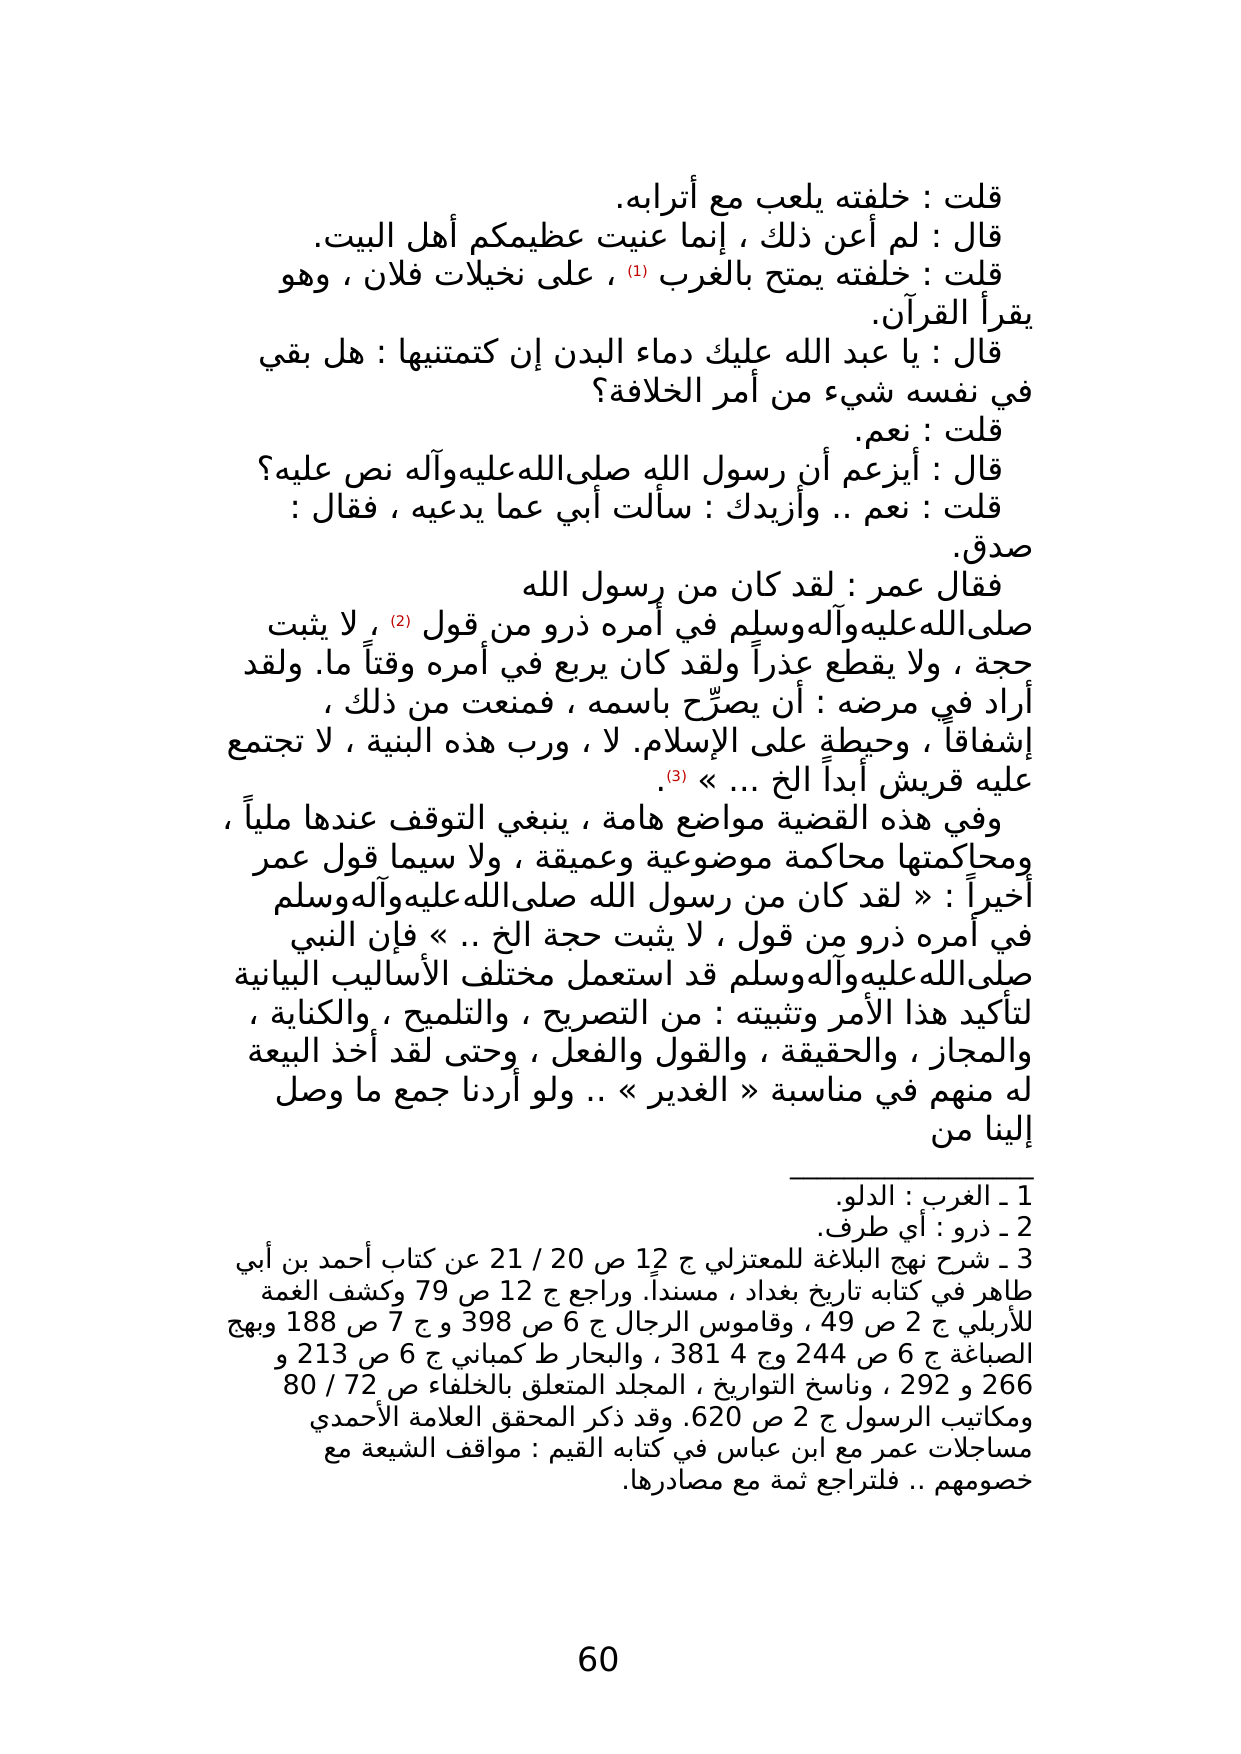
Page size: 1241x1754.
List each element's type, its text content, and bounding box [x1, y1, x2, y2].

text 2 ـ ذرو : أي طرف. [222, 1212, 1033, 1243]
text قلت : نعم .. وأزيدك : سألت أبي عما يدعيه ، فقال : صدق. [222, 488, 1033, 566]
text قلت : نعم. [222, 410, 1033, 449]
text قلت : خلفته يمتح بالغرب (1) ، على نخيلات فلان ، وهو يقرأ القرآن. [222, 255, 1033, 333]
text قال : لم أعن ذلك ، إنما عنيت عظيمكم أهل البيت. [222, 216, 1033, 255]
text قال : يا عبد الله عليك دماء البدن إن كتمتنيها : هل بقي في نفسه شيء من أمر الخلافة؟ [222, 333, 1033, 410]
text فقال عمر : لقد كان من رسول الله صلى‌الله‌عليه‌وآله‌وسلم في أمره ذرو من قول (2) ، لا يثبت حجة ، ولا يقطع عذراً ولقد كان يربع في أمره وقتاً ما. ولقد أراد في مرضه : أن يصرِّح باسمه ، فمنعت من ذلك ، إشفاقاً ، وحيطة على الإسلام. لا ، ورب هذه البنية ، لا تجتمع عليه قريش أبداً الخ ... » (3). [222, 566, 1033, 799]
text 3 ـ شرح نهج البلاغة للمعتزلي ج 12 ص 20 / 21 عن كتاب أحمد بن أبي طاهر في كتابه تاريخ بغداد ، مسنداً. وراجع ج 12 ص 79 وكشف الغمة للأربلي ج 2 ص 49 ، وقاموس الرجال ج 6 ص 398 و ج 7 ص 188 وبهج الصباغة ج 6 ص 244 وج 4 381 ، والبحار ط كمباني ج 6 ص 213 و 266 و 292 ، وناسخ التواريخ ، المجلد المتعلق بالخلفاء ص 72 / 80 ومكاتيب الرسول ج 2 ص 620. وقد ذكر المحقق العلامة الأحمدي مساجلات عمر مع ابن عباس في كتابه القيم : مواقف الشيعة مع خصومهم .. فلتراجع ثمة مع مصادرها. [222, 1243, 1033, 1496]
text قلت : خلفته يلعب مع أترابه. [222, 177, 1033, 216]
text وفي هذه القضية مواضع هامة ، ينبغي التوقف عندها ملياً ، ومحاكمتها محاكمة موضوعية وعميقة ، ولا سيما قول عمر أخيراً : « لقد كان من رسول الله صلى‌الله‌عليه‌وآله‌وسلم في أمره ذرو من قول ، لا يثبت حجة الخ .. » فإن النبي صلى‌الله‌عليه‌وآله‌وسلم قد استعمل مختلف الأساليب البيانية لتأكيد هذا الأمر وتثبيته : من التصريح ، والتلميح ، والكناية ، والمجاز ، والحقيقة ، والقول والفعل ، وحتى لقد أخذ البيعة له منهم في مناسبة « الغدير » .. ولو أردنا جمع ما وصل إلينا من [222, 799, 1033, 1148]
text قال : أيزعم أن رسول الله صلى‌الله‌عليه‌وآله نص عليه؟ [222, 449, 1033, 488]
text __________________ 1 ـ الغرب : الدلو. [222, 1148, 1033, 1212]
